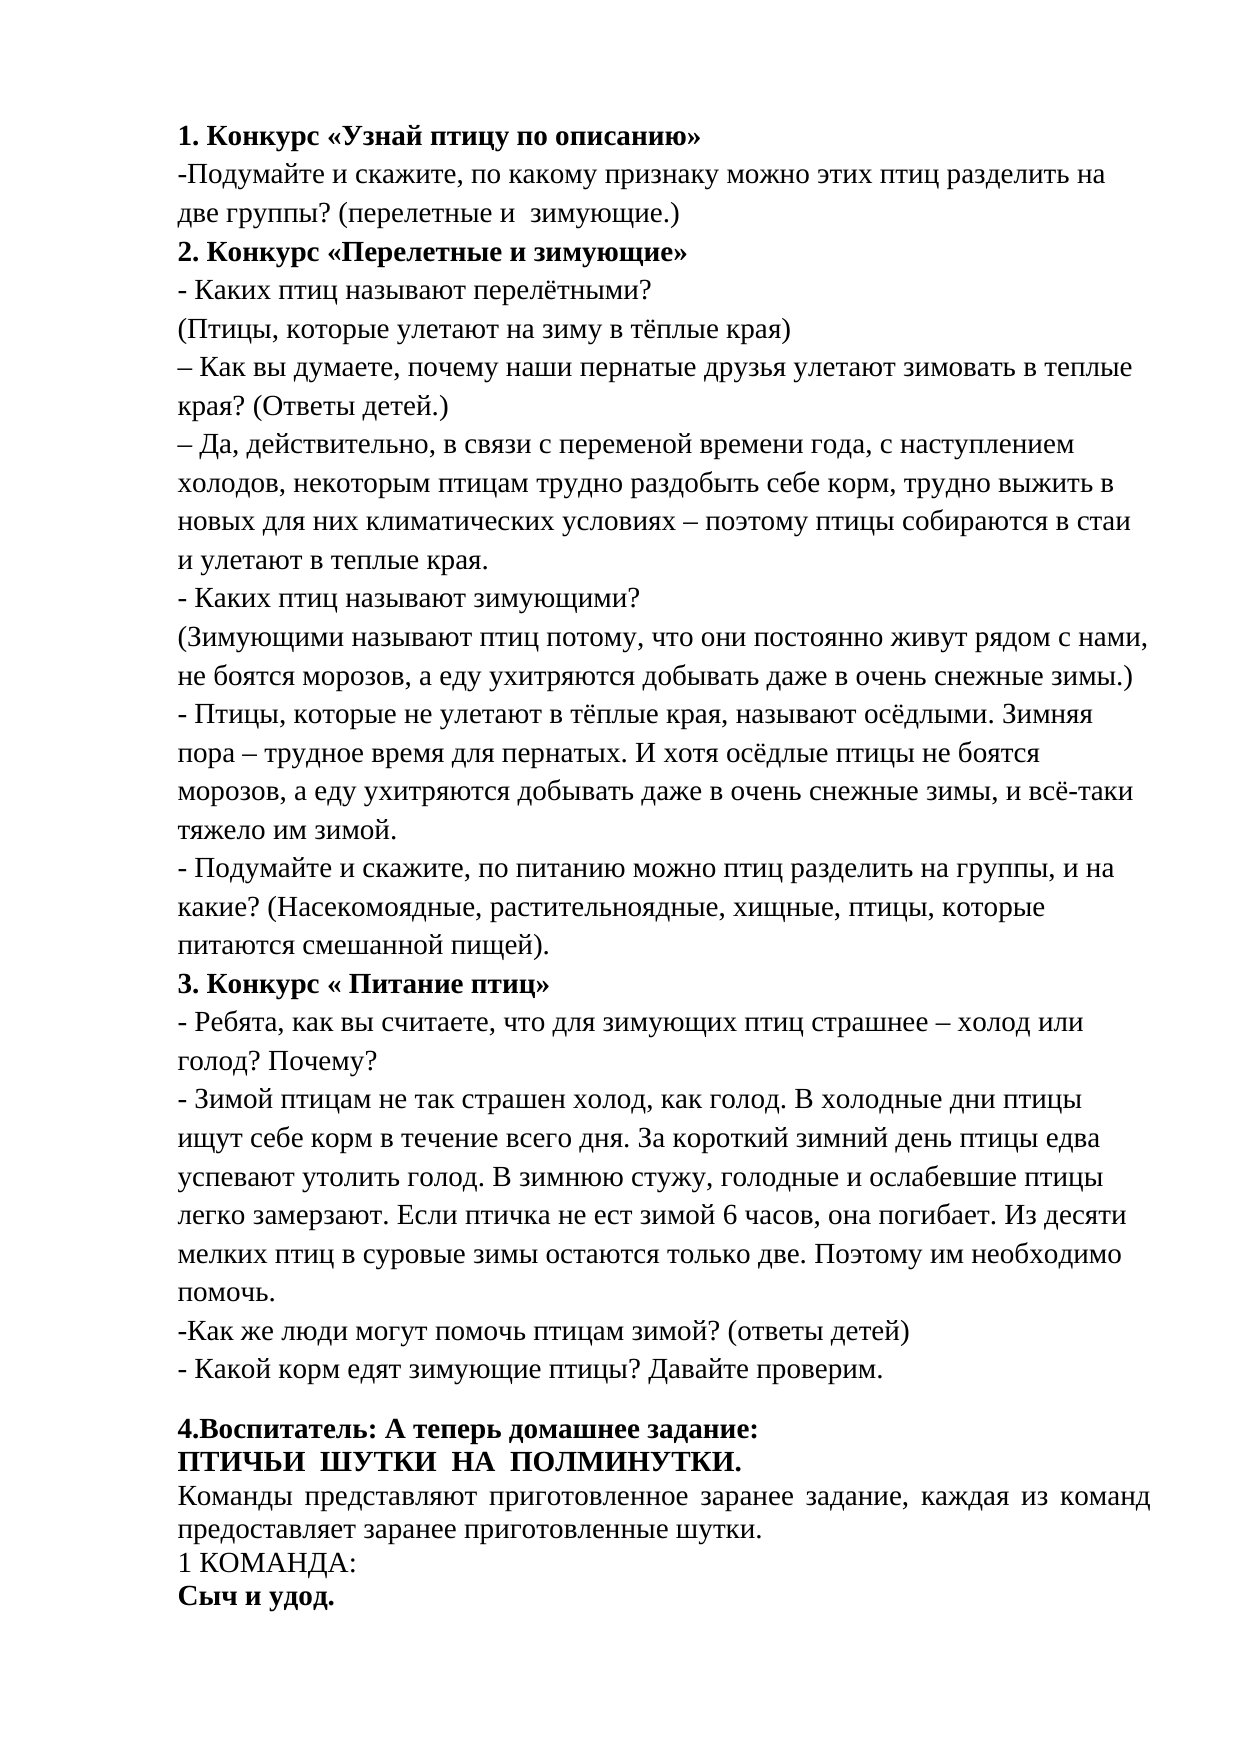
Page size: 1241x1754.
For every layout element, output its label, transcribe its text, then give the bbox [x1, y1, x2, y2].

text 4.Воспитатель: А теперь домашнее задание: [177, 1411, 1152, 1444]
text Команды представляют приготовленное заранее задание, каждая из команд предоставляет заранее приготовленные шутки. [177, 1478, 1152, 1545]
text Сыч и удод. [177, 1578, 1152, 1612]
text 1 КОМАНДА: [177, 1545, 1152, 1578]
text ПТИЧЬИ ШУТКИ НА ПОЛМИНУТКИ. [177, 1444, 1152, 1478]
text 1. Конкурс «Узнай птицу по описанию» -Подумайте и скажите, по какому признаку можно этих птиц разделить на две группы? (перелетные и зимующие.) 2. Конкурс «Перелетные и зимующие» - Каких птиц называют перелётными? (Птицы, которые улетают на зиму в тёплые края) – Как вы думаете, почему наши пернатые друзья улетают зимовать в теплые края? (Ответы детей.) – Да, действительно, в связи с переменой времени года, с наступлением холодов, некоторым птицам трудно раздобыть себе корм, трудно выжить в новых для них климатических условиях – поэтому птицы собираются в стаи и улетают в теплые края. - Каких птиц называют зимующими? (Зимующими называют птиц потому, что они постоянно живут рядом с нами, не боятся морозов, а еду ухитряются добывать даже в очень снежные зимы.) - Птицы, которые не улетают в тёплые края, называют осёдлыми. Зимняя пора – трудное время для пернатых. И хотя осёдлые птицы не боятся морозов, а еду ухитряются добывать даже в очень снежные зимы, и всё-таки тяжело им зимой. - Подумайте и скажите, по питанию можно птиц разделить на группы, и на какие? (Насекомоядные, растительноядные, хищные, птицы, которые питаются смешанной пищей). 3. Конкурс « Питание птиц» - Ребята, как вы считаете, что для зимующих птиц страшнее – холод или голод? Почему? - Зимой птицам не так страшен холод, как голод. В холодные дни птицы ищут себе корм в течение всего дня. За короткий зимний день птицы едва успевают утолить голод. В зимнюю стужу, голодные и ослабевшие птицы легко замерзают. Если птичка не ест зимой 6 часов, она погибает. Из десяти мелких птиц в суровые зимы остаются только две. Поэтому им необходимо помочь. -Как же люди могут помочь птицам зимой? (ответы детей) - Какой корм едят зимующие птицы? Давайте проверим. [177, 118, 1152, 1385]
